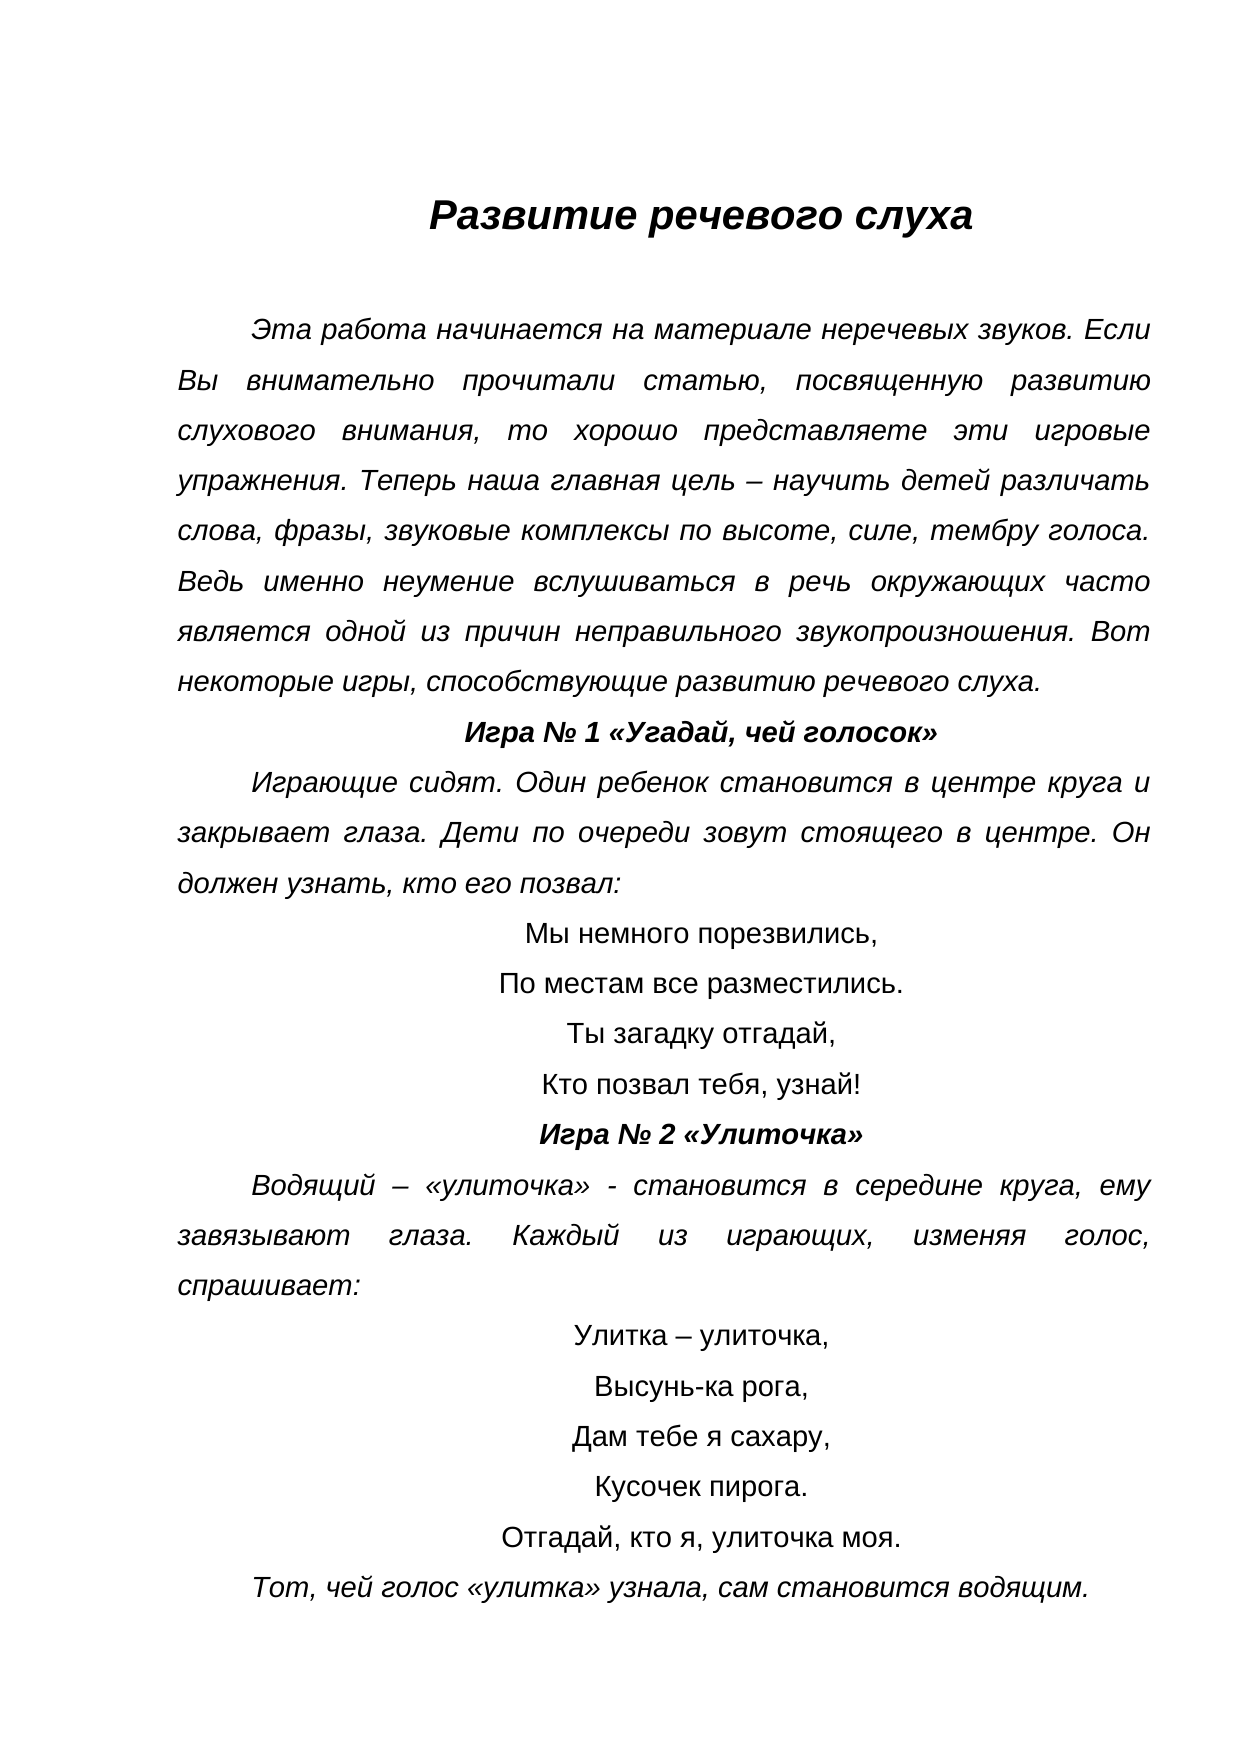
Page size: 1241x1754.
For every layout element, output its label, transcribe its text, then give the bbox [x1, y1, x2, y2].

text Кто позвал тебя, узнай! [177, 1067, 1152, 1100]
text Тот, чей голос «улитка» узнала, сам становится водящим. [177, 1570, 1152, 1603]
text Высунь-ка рога, [177, 1369, 1152, 1402]
text Отгадай, кто я, улиточка моя. [177, 1520, 1152, 1553]
text Игра № 2 «Улиточка» [177, 1117, 1152, 1151]
text Развитие речевого слуха [177, 190, 1152, 238]
text Улитка – улиточка, [177, 1318, 1152, 1352]
text Дам тебе я сахару, [177, 1419, 1152, 1453]
text Играющие сидят. Один ребенок становится в центре круга и закрывает глаза. Дети по очереди зовут стоящего в центре. Он должен узнать, кто его позвал: [177, 765, 1152, 899]
text Водящий – «улиточка» - становится в середине круга, ему завязывают глаза. Каждый из играющих, изменяя голос, спрашивает: [177, 1167, 1152, 1302]
text Ты загадку отгадай, [177, 1017, 1152, 1050]
text Кусочек пирога. [177, 1469, 1152, 1503]
text Игра № 1 «Угадай, чей голосок» [177, 715, 1152, 748]
text По местам все разместились. [177, 966, 1152, 1000]
text Эта работа начинается на материале неречевых звуков. Если Вы внимательно прочитали статью, посвященную развитию слухового внимания, то хорошо представляете эти игровые упражнения. Теперь наша главная цель – научить детей различать слова, фразы, звуковые комплексы по высоте, силе, тембру голоса. Ведь именно неумение вслушиваться в речь окружающих часто является одной из причин неправильного звукопроизношения. Вот некоторые игры, способствующие развитию речевого слуха. [177, 312, 1152, 698]
text Мы немного порезвились, [177, 916, 1152, 949]
